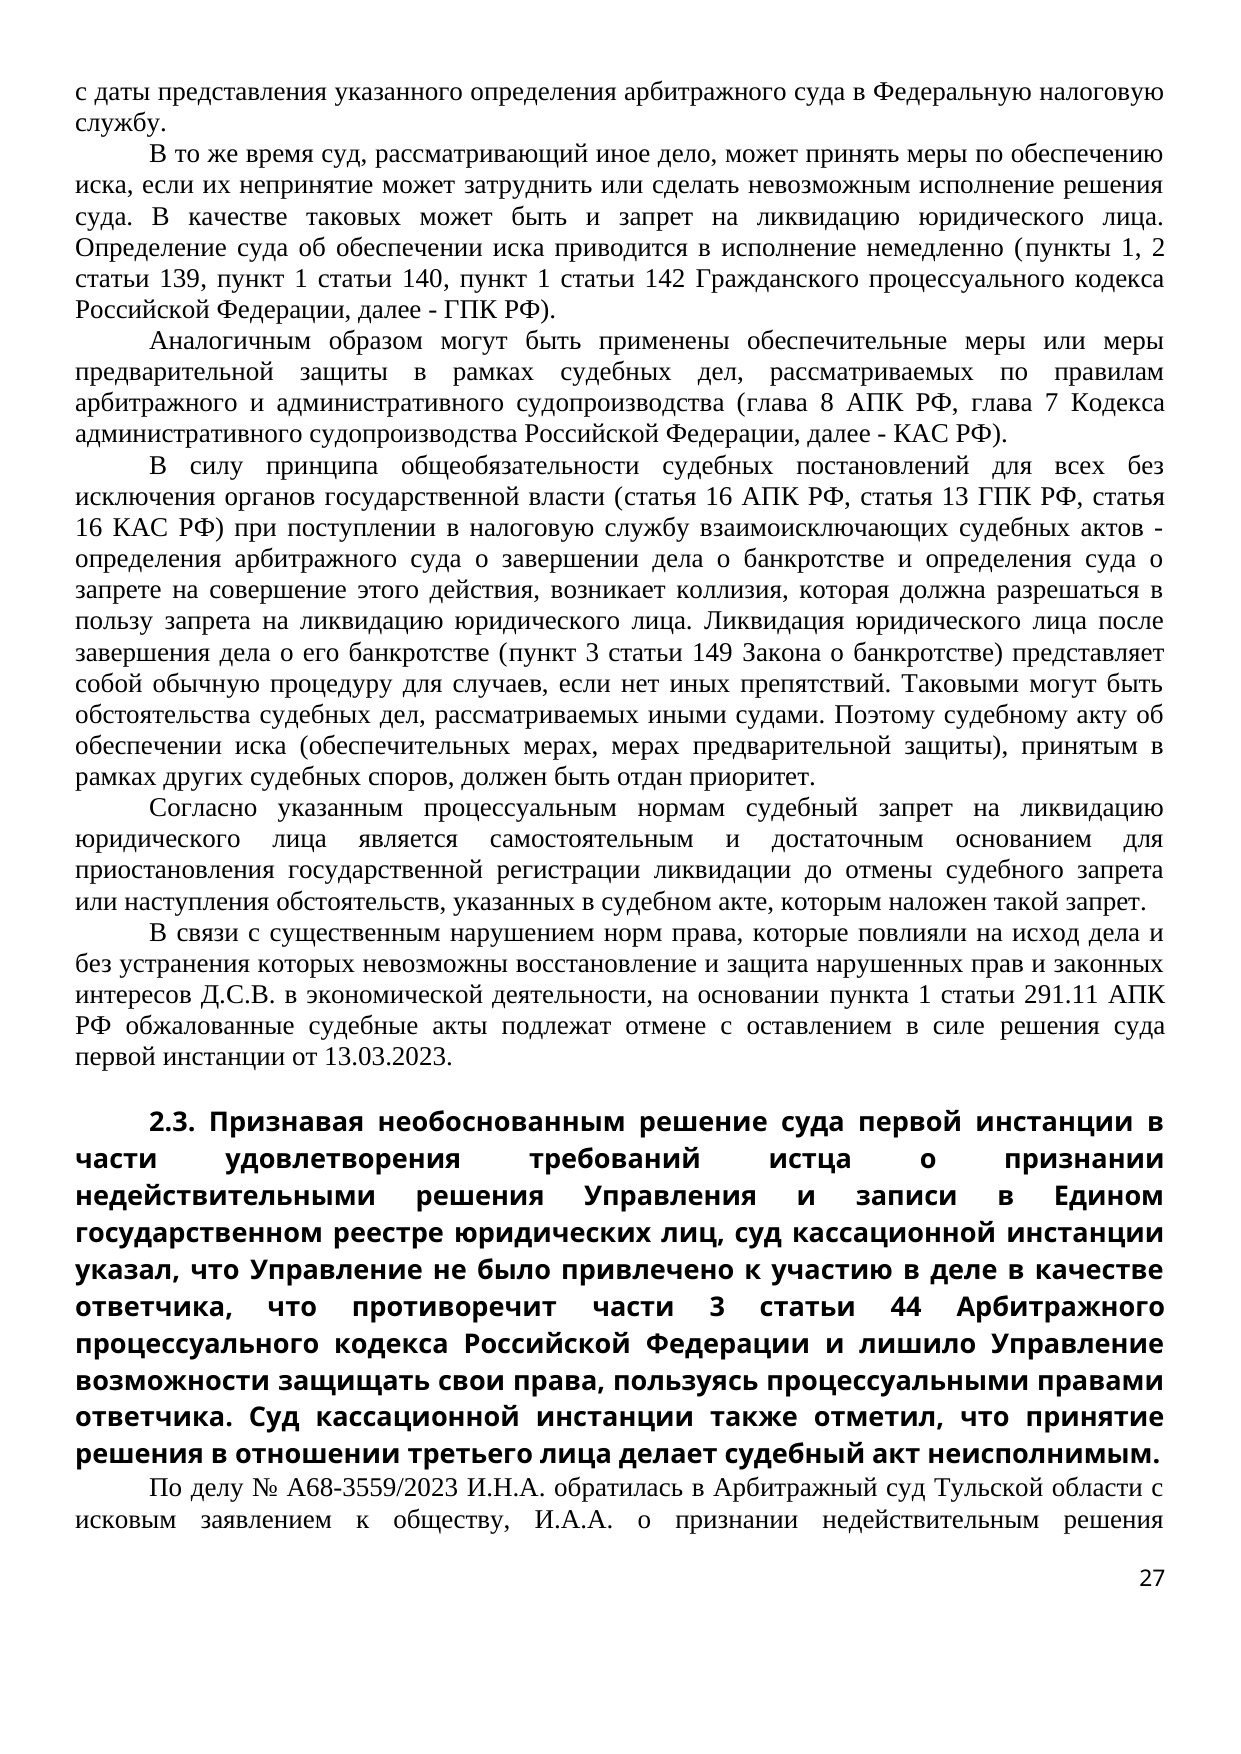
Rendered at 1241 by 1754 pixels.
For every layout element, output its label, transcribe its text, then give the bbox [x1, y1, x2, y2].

text 2.3. Признавая необоснованным решение суда первой инстанции в части удовлетворения требований истца о признании недействительными решения Управления и записи в Едином государственном реестре юридических лиц, суд кассационной инстанции указал, что Управление не было привлечено к участию в деле в качестве ответчика, что противоречит части 3 статьи 44 Арбитражного процессуального кодекса Российской Федерации и лишило Управление возможности защищать свои права, пользуясь процессуальными правами ответчика. Суд кассационной инстанции также отметил, что принятие решения в отношении третьего лица делает судебный акт неисполнимым. [75, 1103, 1165, 1472]
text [75, 1472, 1165, 1534]
text Согласно указанным процессуальным нормам судебный запрет на ликвидацию юридического лица является самостоятельным и достаточным основанием для приостановления государственной регистрации ликвидации до отмены судебного запрета или наступления обстоятельств, указанных в судебном акте, которым наложен такой запрет. [75, 791, 1165, 916]
text Аналогичным образом могут быть применены обеспечительные меры или меры предварительной защиты в рамках судебных дел, рассматриваемых по правилам арбитражного и административного судопроизводства (глава 8 АПК РФ, глава 7 Кодекса административного судопроизводства Российской Федерации, далее - КАС РФ). [75, 324, 1165, 449]
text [75, 75, 1165, 137]
text В силу принципа общеобязательности судебных постановлений для всех без исключения органов государственной власти (статья 16 АПК РФ, статья 13 ГПК РФ, статья 16 КАС РФ) при поступлении в налоговую службу взаимоисключающих судебных актов - определения арбитражного суда о завершении дела о банкротстве и определения суда о запрете на совершение этого действия, возникает коллизия, которая должна разрешаться в пользу запрета на ликвидацию юридического лица. Ликвидация юридического лица после завершения дела о его банкротстве (пункт 3 статьи 149 Закона о банкротстве) представляет собой обычную процедуру для случаев, если нет иных препятствий. Таковыми могут быть обстоятельства судебных дел, рассматриваемых иными судами. Поэтому судебному акту об обеспечении иска (обеспечительных мерах, мерах предварительной защиты), принятым в рамках других судебных споров, должен быть отдан приоритет. [75, 449, 1165, 791]
text В то же время суд, рассматривающий иное дело, может принять меры по обеспечению иска, если их непринятие может затруднить или сделать невозможным исполнение решения суда. В качестве таковых может быть и запрет на ликвидацию юридического лица. Определение суда об обеспечении иска приводится в исполнение немедленно (пункты 1, 2 статьи 139, пункт 1 статьи 140, пункт 1 статьи 142 Гражданского процессуального кодекса Российской Федерации, далее - ГПК РФ). [75, 137, 1165, 324]
text В связи с существенным нарушением норм права, которые повлияли на исход дела и без устранения которых невозможны восстановление и защита нарушенных прав и законных интересов Д.С.В. в экономической деятельности, на основании пункта 1 статьи 291.11 АПК РФ обжалованные судебные акты подлежат отмене с оставлением в силе решения суда первой инстанции от 13.03.2023. [75, 916, 1165, 1072]
